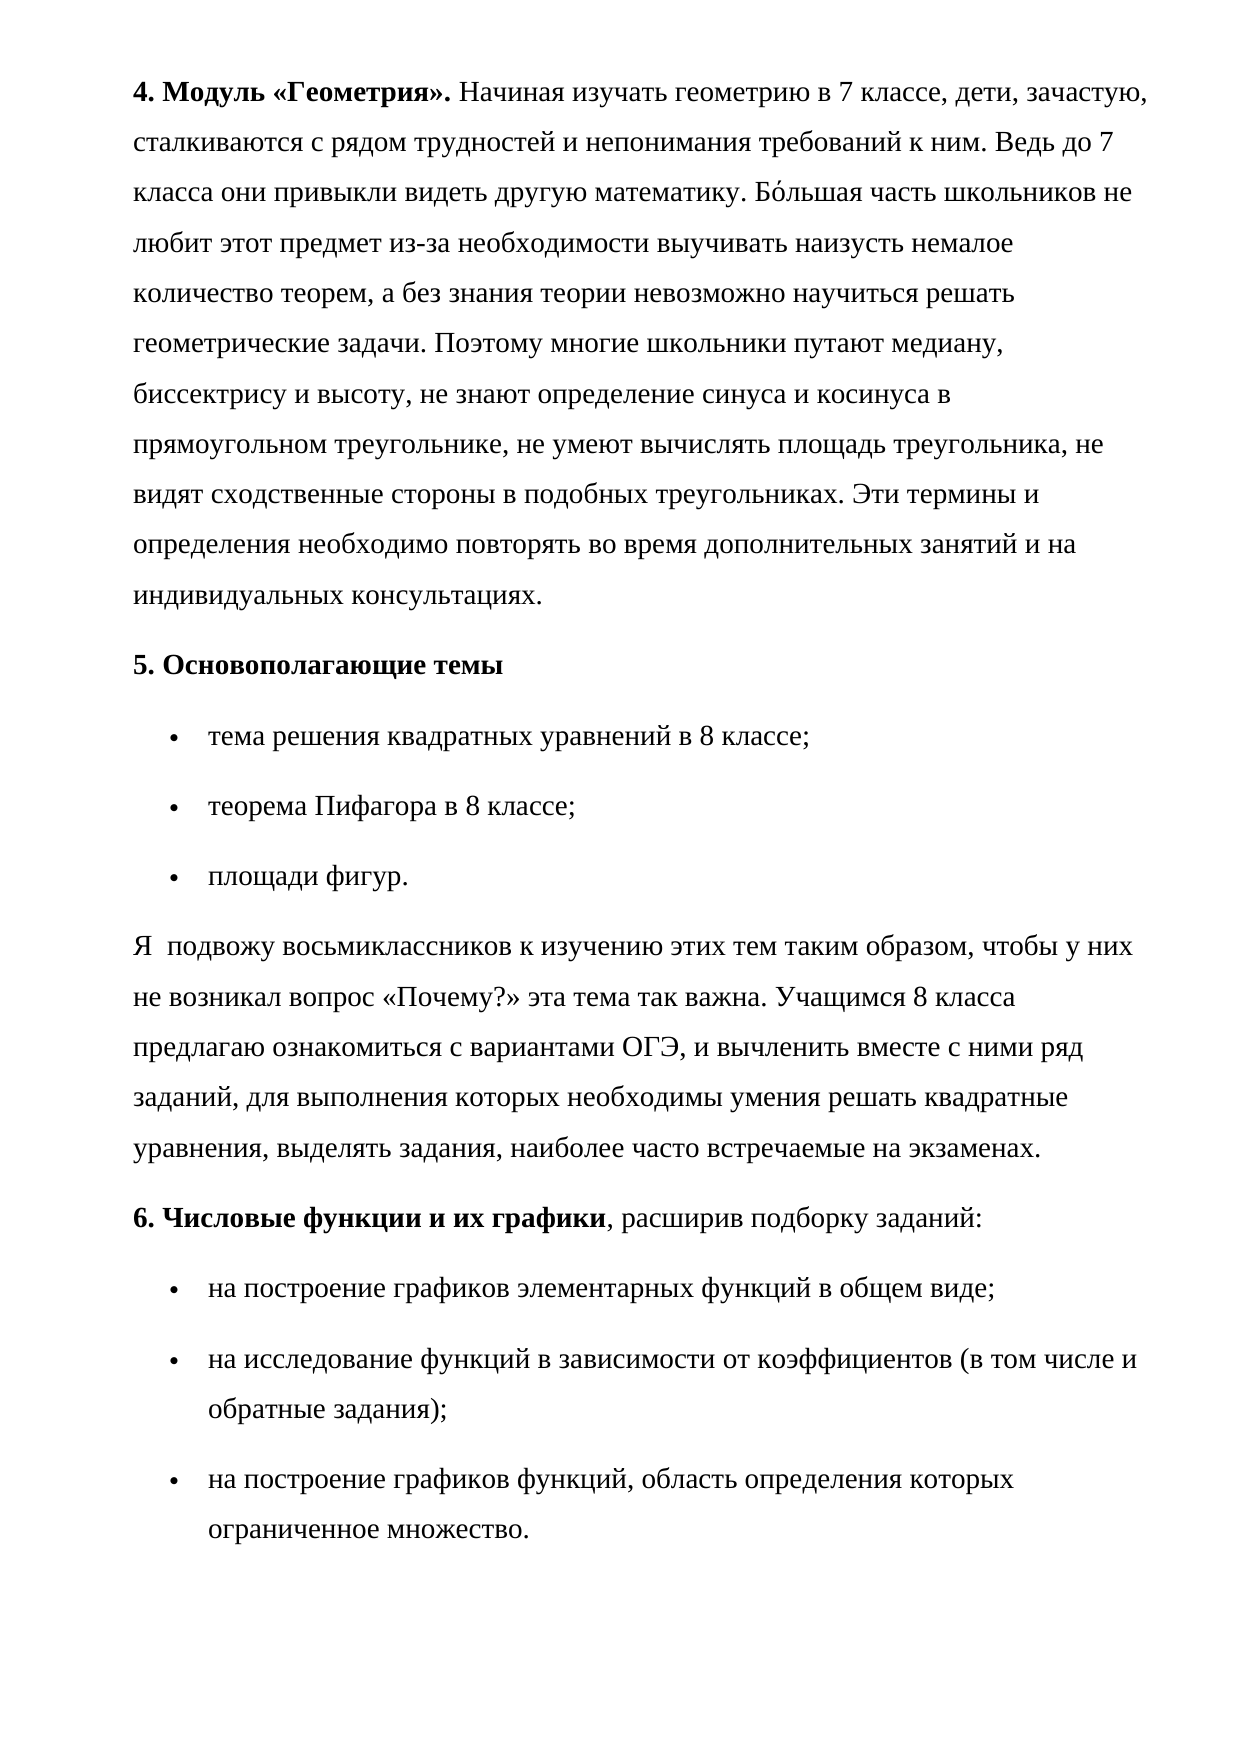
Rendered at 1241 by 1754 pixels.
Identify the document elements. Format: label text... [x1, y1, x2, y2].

text Я подвожу восьмиклассников к изучению этих тем таким образом, чтобы у них не возникал вопрос «Почему?» эта тема так важна. Учащимся 8 класса предлагаю ознакомиться с вариантами ОГЭ, и вычленить вместе с ними ряд заданий, для выполнения которых необходимы умения решать квадратные уравнения, выделять задания, наиболее часто встречаемые на экзаменах. [133, 928, 1152, 1163]
list на построение графиков функций, область определения которых ограниченное множество. [170, 1461, 1152, 1545]
list теорема Пифагора в 8 классе; [170, 788, 1152, 821]
list тема решения квадратных уравнений в 8 классе; [170, 718, 1152, 751]
list на исследование функций в зависимости от коэффициентов (в том числе и обратные задания); [170, 1341, 1152, 1424]
text 4. Модуль «Геометрия». Начиная изучать геометрию в 7 классе, дети, зачастую, сталкиваются с рядом трудностей и непонимания требований к ним. Ведь до 7 класса они привыкли видеть другую математику. Бόльшая часть школьников не любит этот предмет из-за необходимости выучивать наизусть немалое количество теорем, а без знания теории невозможно научиться решать геометрические задачи. Поэтому многие школьники путают медиану, биссектрису и высоту, не знают определение синуса и косинуса в прямоугольном треугольнике, не умеют вычислять площадь треугольника, не видят сходственные стороны в подобных треугольниках. Эти термины и определения необходимо повторять во время дополнительных занятий и на индивидуальных консультациях. [133, 74, 1152, 611]
text 6. Числовые функции и их графики, расширив подборку заданий: [133, 1200, 1152, 1234]
list на построение графиков элементарных функций в общем виде; [170, 1270, 1152, 1304]
list площади фигур. [170, 858, 1152, 892]
text 5. Основополагающие темы [133, 647, 1152, 681]
